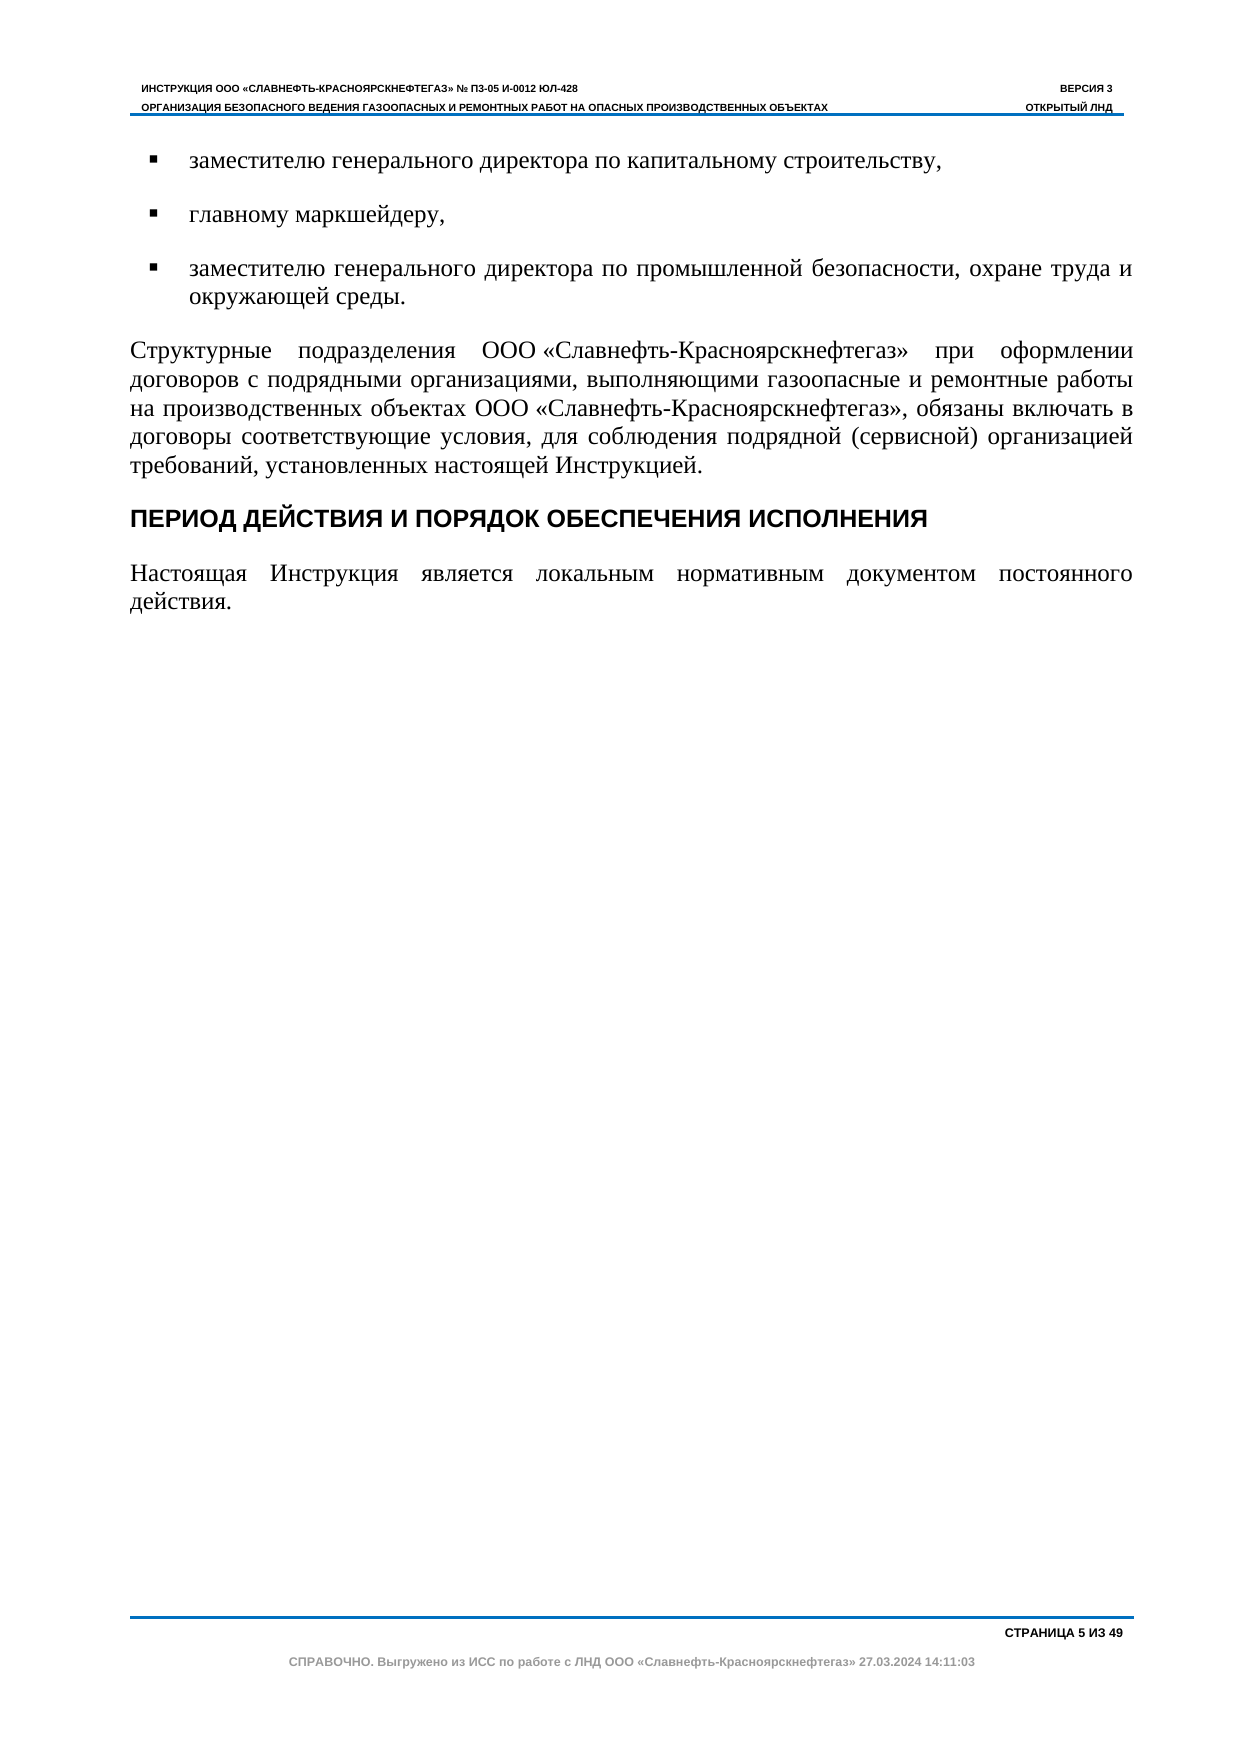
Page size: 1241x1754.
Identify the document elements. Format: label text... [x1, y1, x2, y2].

text Структурные подразделения ООО «Славнефть-Красноярскнефтегаз» при оформлении договоров с подрядными организациями, выполняющими газоопасные и ремонтные работы на производственных объектах ООО «Славнефть-Красноярскнефтегаз», обязаны включать в договоры соответствующие условия, для соблюдения подрядной (сервисной) организацией требований, установленных настоящей Инструкцией. [130, 335, 1134, 479]
list заместителю генерального директора по промышленной безопасности, охране труда и окружающей среды. [148, 253, 1134, 310]
list заместителю генерального директора по капитальному строительству, [148, 145, 1134, 174]
subtitle ПЕРИОД ДЕЙСТВИЯ И ПОРЯДОК ОБЕСПЕЧЕНИЯ ИСПОЛНЕНИЯ [130, 504, 1134, 533]
list главному маркшейдеру, [148, 199, 1134, 228]
text Настоящая Инструкция является локальным нормативным документом постоянного действия. [130, 558, 1134, 615]
